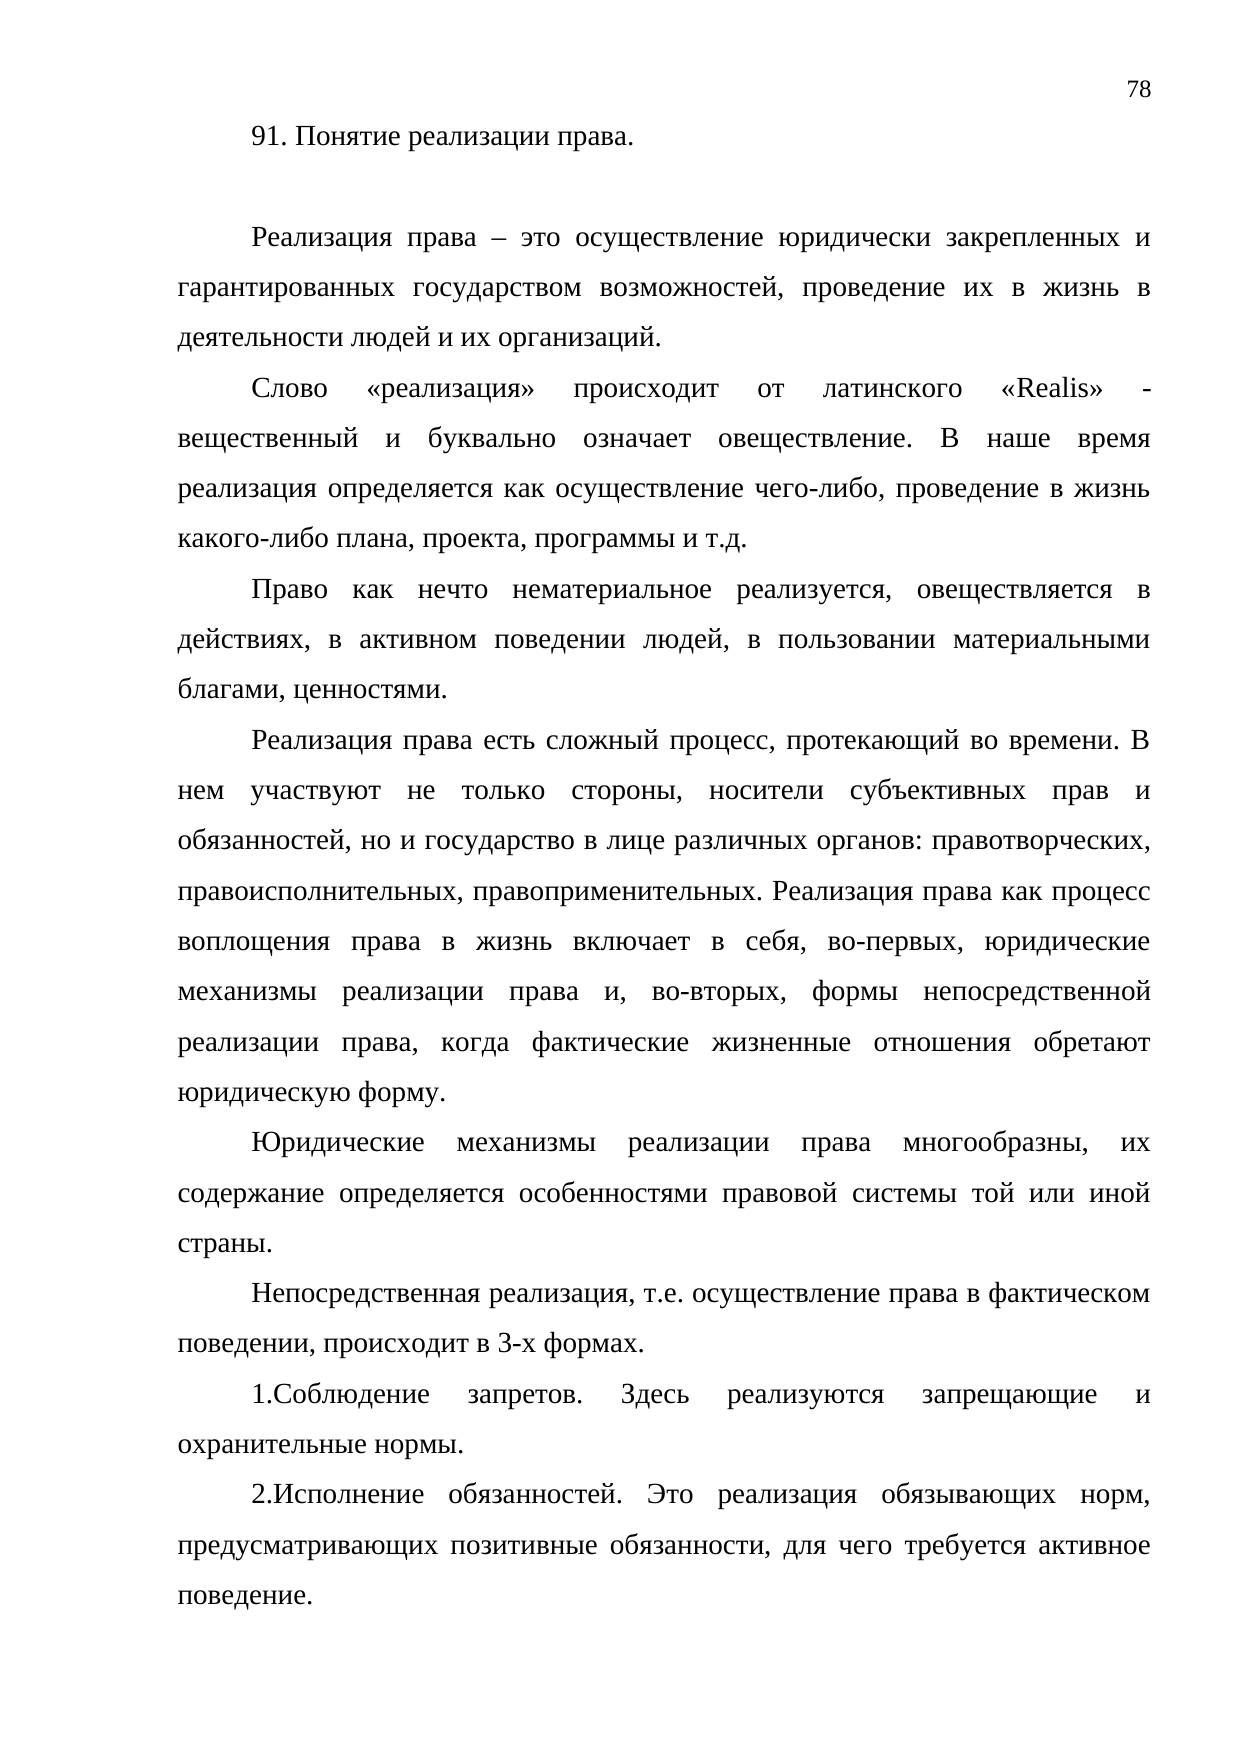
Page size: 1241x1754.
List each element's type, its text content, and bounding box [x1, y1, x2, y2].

text Право как нечто нематериальное реализуется, овеществляется в действиях, в активном поведении людей, в пользовании материальными благами, ценностями. [177, 571, 1152, 705]
text Слово «реализация» происходит от латинского «Realis» - вещественный и буквально означает овеществление. В наше время реализация определяется как осуществление чего-либо, проведение в жизнь какого-либо плана, проекта, программы и т.д. [177, 370, 1152, 554]
text Реализация права есть сложный процесс, протекающий во времени. В нем участвуют не только стороны, носители субъективных прав и обязанностей, но и государство в лице различных органов: правотворческих, правоисполнительных, правоприменительных. Реализация права как процесс воплощения права в жизнь включает в себя, во-первых, юридические механизмы реализации права и, во-вторых, формы непосредственной реализации права, когда фактические жизненные отношения обретают юридическую форму. [177, 722, 1152, 1108]
text 91. Понятие реализации права. [177, 118, 1152, 152]
text Реализация права – это осуществление юридически закрепленных и гарантированных государством возможностей, проведение их в жизнь в деятельности людей и их организаций. [177, 219, 1152, 353]
text Юридические механизмы реализации права многообразны, их содержание определяется особенностями правовой системы той или иной страны. [177, 1124, 1152, 1258]
text 2.Исполнение обязанностей. Это реализация обязывающих норм, предусматривающих позитивные обязанности, для чего требуется активное поведение. [177, 1477, 1152, 1611]
text Непосредственная реализация, т.е. осуществление права в фактическом поведении, происходит в 3-х формах. [177, 1275, 1152, 1359]
text 1.Соблюдение запретов. Здесь реализуются запрещающие и охранительные нормы. [177, 1376, 1152, 1460]
